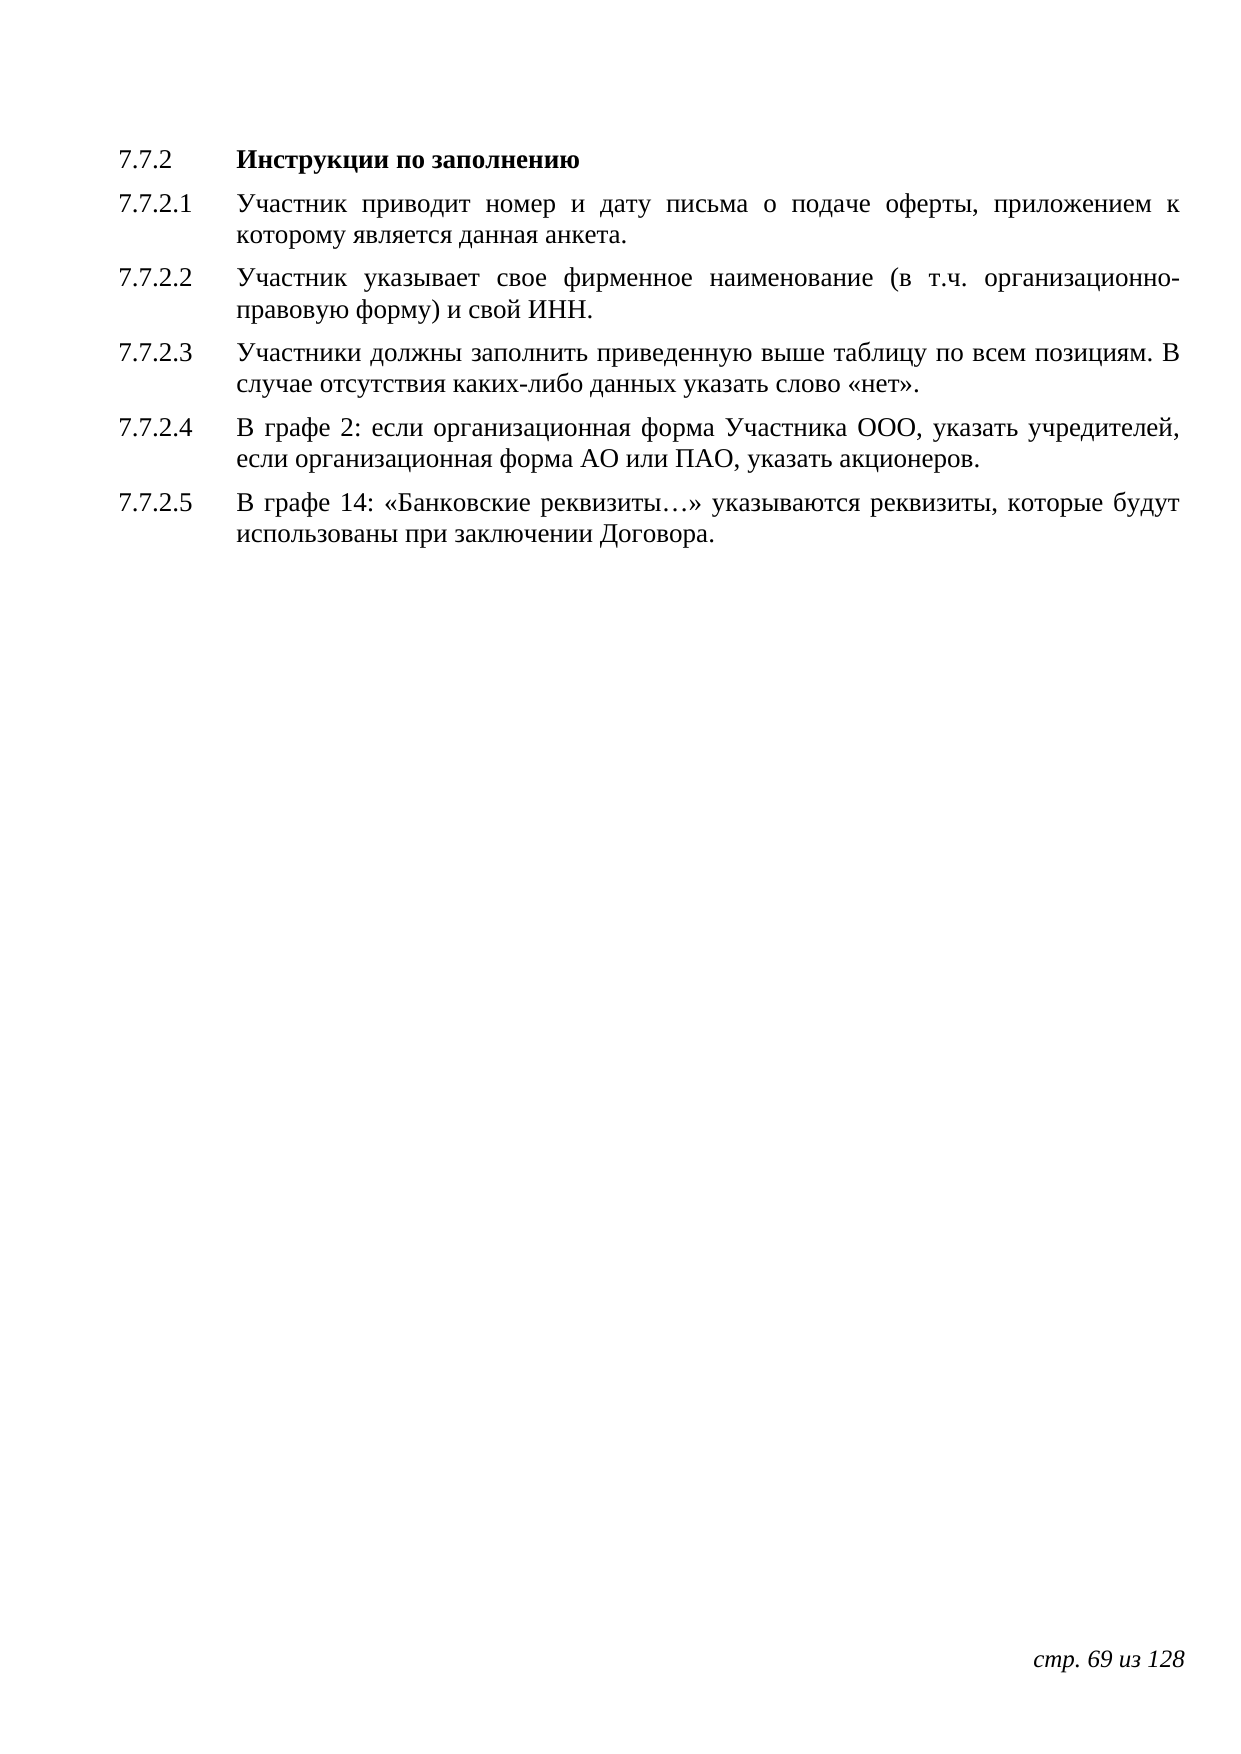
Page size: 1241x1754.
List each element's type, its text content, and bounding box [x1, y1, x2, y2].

text Инструкции по заполнению [118, 143, 1181, 174]
text Участник приводит номер и дату письма о подаче оферты, приложением к которому является данная анкета. [118, 187, 1181, 249]
text В графе 14: «Банковские реквизиты…» указываются реквизиты, которые будут использованы при заключении Договора. [118, 486, 1181, 548]
text В графе 2: если организационная форма Участника ООО, указать учредителей, если организационная форма АО или ПАО, указать акционеров. [118, 411, 1181, 473]
text Участник указывает свое фирменное наименование (в т.ч. организационно-правовую форму) и свой ИНН. [118, 262, 1181, 324]
text Участники должны заполнить приведенную выше таблицу по всем позициям. В случае отсутствия каких-либо данных указать слово «нет». [118, 336, 1181, 399]
